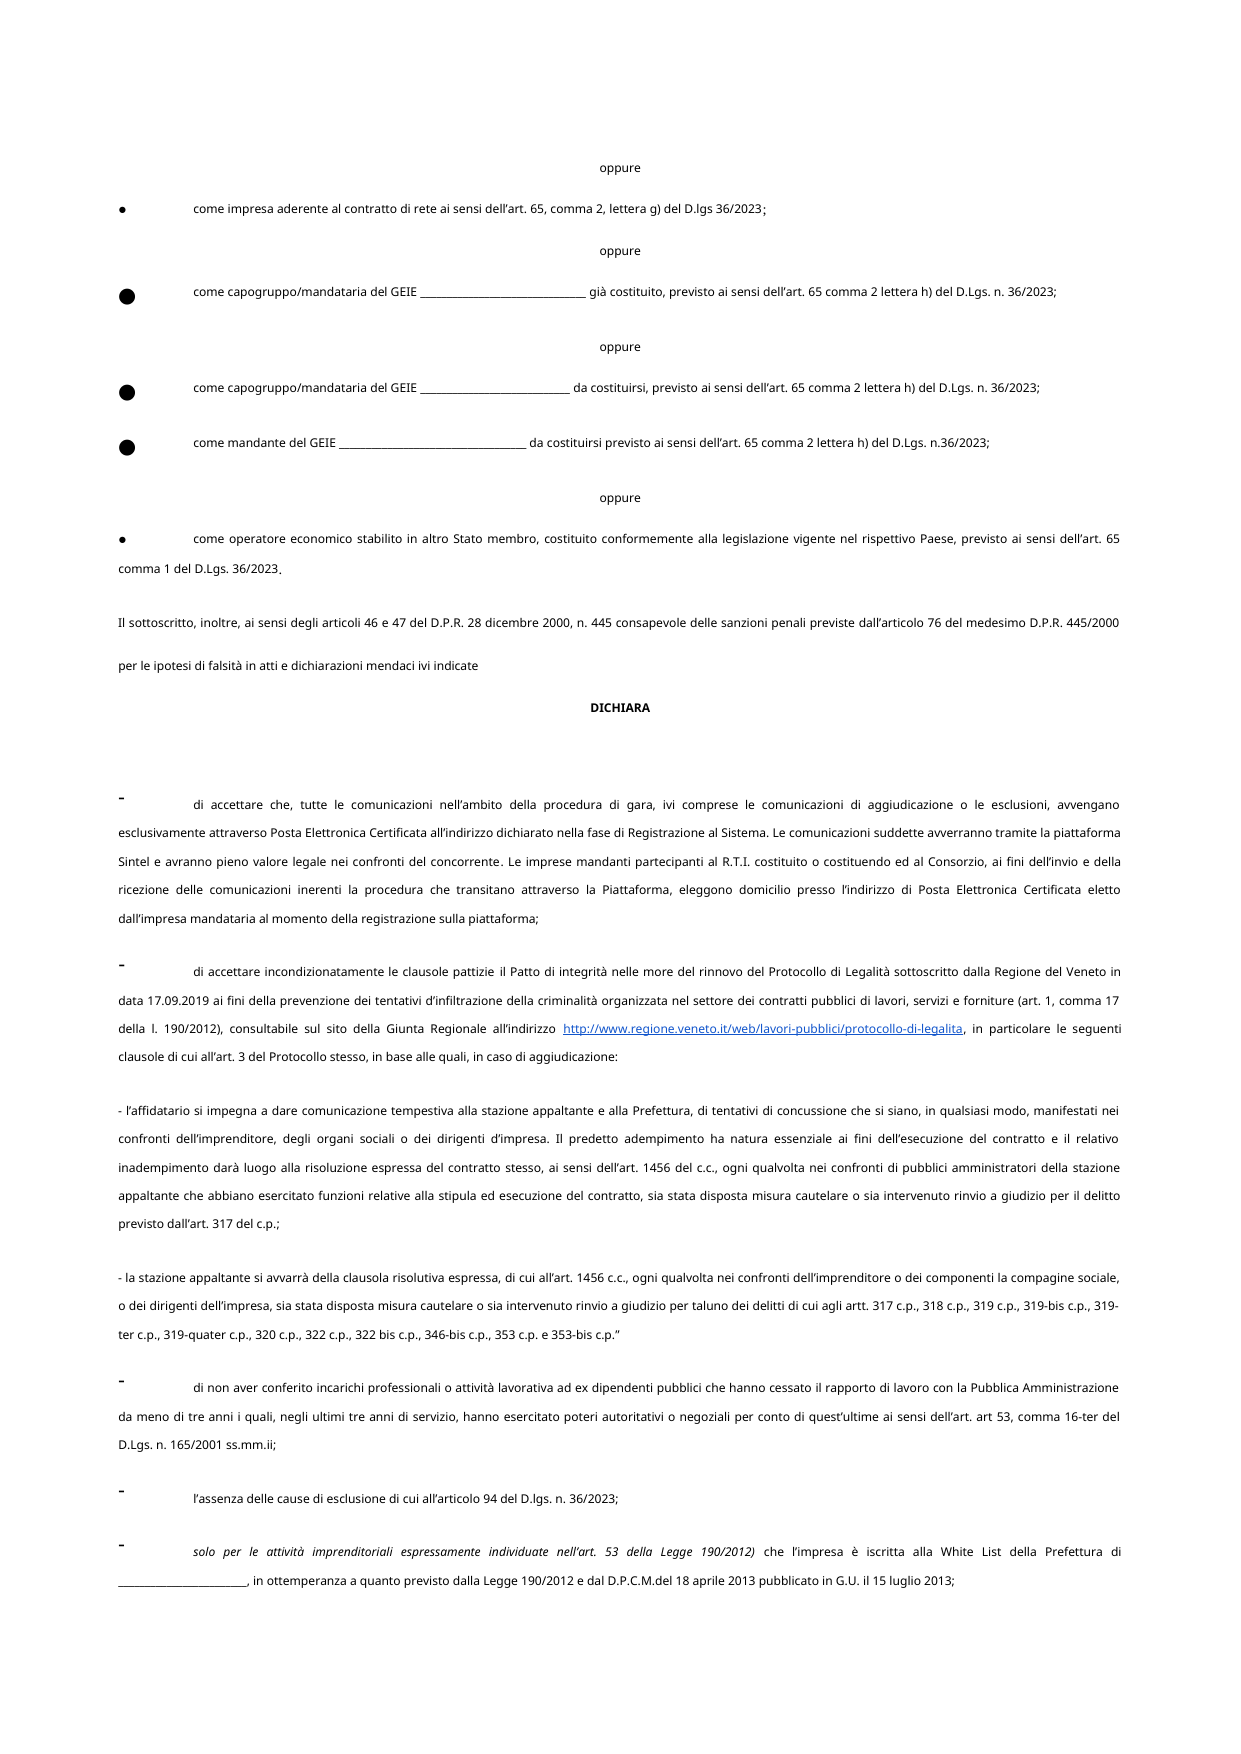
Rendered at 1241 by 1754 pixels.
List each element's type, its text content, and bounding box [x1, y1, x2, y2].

list di accettare incondizionatamente le clausole pattizie il Patto di integrità nelle more del rinnovo del Protocollo di Legalità sottoscritto dalla Regione del Veneto in data 17.09.2019 ai fini della prevenzione dei tentativi d’infiltrazione della criminalità organizzata nel settore dei contratti pubblici di lavori, servizi e forniture (art. 1, comma 17 della l. 190/2012), consultabile sul sito della Giunta Regionale all’indirizzo http://www.regione.veneto.it/web/lavori-pubblici/protocollo-di-legalita, in particolare le seguenti clausole di cui all’art. 3 del Protocollo stesso, in base alle quali, in caso di aggiudicazione: [118, 952, 1122, 1065]
text oppure [118, 148, 1122, 176]
list come impresa aderente al contratto di rete ai sensi dell’art. 65, comma 2, lettera g) del D.lgs 36/2023; [118, 188, 1122, 218]
text - la stazione appaltante si avvarrà della clausola risolutiva espressa, di cui all’art. 1456 c.c., ogni qualvolta nei confronti dell’imprenditore o dei componenti la compagine sociale, o dei dirigenti dell’impresa, sia stata disposta misura cautelare o sia intervenuto rinvio a giudizio per taluno dei delitti di cui agli artt. 317 c.p., 318 c.p., 319 c.p., 319-bis c.p., 319-ter c.p., 319-quater c.p., 320 c.p., 322 c.p., 322 bis c.p., 346-bis c.p., 353 c.p. e 353-bis c.p.” [118, 1258, 1122, 1343]
list di non aver conferito incarichi professionali o attività lavorativa ad ex dipendenti pubblici che hanno cessato il rapporto di lavoro con la Pubblica Amministrazione da meno di tre anni i quali, negli ultimi tre anni di servizio, hanno esercitato poteri autoritativi o negoziali per conto di quest’ultime ai sensi dell’art. art 53, comma 16-ter del D.Lgs. n. 165/2001 ss.mm.ii; [118, 1368, 1122, 1453]
text Il sottoscritto, inoltre, ai sensi degli articoli 46 e 47 del D.P.R. 28 dicembre 2000, n. 445 consapevole delle sanzioni penali previste dall’articolo 76 del medesimo D.P.R. 445/2000 per le ipotesi di falsità in atti e dichiarazioni mendaci ivi indicate [118, 603, 1122, 674]
list l’assenza delle cause di esclusione di cui all’articolo 94 del D.lgs. n. 36/2023; [118, 1478, 1122, 1507]
text oppure [118, 478, 1122, 506]
list come operatore economico stabilito in altro Stato membro, costituito conformemente alla legislazione vigente nel rispettivo Paese, previsto ai sensi dell’art. 65 comma 1 del D.Lgs. 36/2023. [118, 519, 1122, 578]
text - l’affidatario si impegna a dare comunicazione tempestiva alla stazione appaltante e alla Prefettura, di tentativi di concussione che si siano, in qualsiasi modo, manifestati nei confronti dell’imprenditore, degli organi sociali o dei dirigenti d’impresa. Il predetto adempimento ha natura essenziale ai fini dell’esecuzione del contratto e il relativo inadempimento darà luogo alla risoluzione espressa del contratto stesso, ai sensi dell’art. 1456 del c.c., ogni qualvolta nei confronti di pubblici amministratori della stazione appaltante che abbiano esercitato funzioni relative alla stipula ed esecuzione del contratto, sia stata disposta misura cautelare o sia intervenuto rinvio a giudizio per il delitto previsto dall’art. 317 del c.p.; [118, 1090, 1122, 1233]
list di accettare che, tutte le comunicazioni nell’ambito della procedura di gara, ivi comprese le comunicazioni di aggiudicazione o le esclusioni, avvengano esclusivamente attraverso Posta Elettronica Certificata all’indirizzo dichiarato nella fase di Registrazione al Sistema. Le comunicazioni suddette avverranno tramite la piattaforma Sintel e avranno pieno valore legale nei confronti del concorrente. Le imprese mandanti partecipanti al R.T.I. costituito o costituendo ed al Consorzio, ai fini dell’invio e della ricezione delle comunicazioni inerenti la procedura che transitano attraverso la Piattaforma, eleggono domicilio presso l’indirizzo di Posta Elettronica Certificata eletto dall’impresa mandataria al momento della registrazione sulla piattaforma; [118, 784, 1122, 927]
list come capogruppo/mandataria del GEIE _______________________________ già costituito, previsto ai sensi dell’art. 65 comma 2 lettera h) del D.Lgs. n. 36/2023; [118, 271, 1122, 314]
list DICHIARA [118, 688, 1122, 717]
list solo per le attività imprenditoriali espressamente individuate nell’art. 53 della Legge 190/2012) che l’impresa è iscritta alla White List della Prefettura di ________________________, in ottemperanza a quanto previsto dalla Legge 190/2012 e dal D.P.C.M.del 18 aprile 2013 pubblicato in G.U. il 15 luglio 2013; [118, 1532, 1122, 1588]
list come capogruppo/mandataria del GEIE ____________________________ da costituirsi, previsto ai sensi dell’art. 65 comma 2 lettera h) del D.Lgs. n. 36/2023; [118, 368, 1122, 410]
text oppure [118, 327, 1122, 355]
text oppure [118, 231, 1122, 259]
list come mandante del GEIE ___________________________________ da costituirsi previsto ai sensi dell’art. 65 comma 2 lettera h) del D.Lgs. n.36/2023; [118, 423, 1122, 466]
